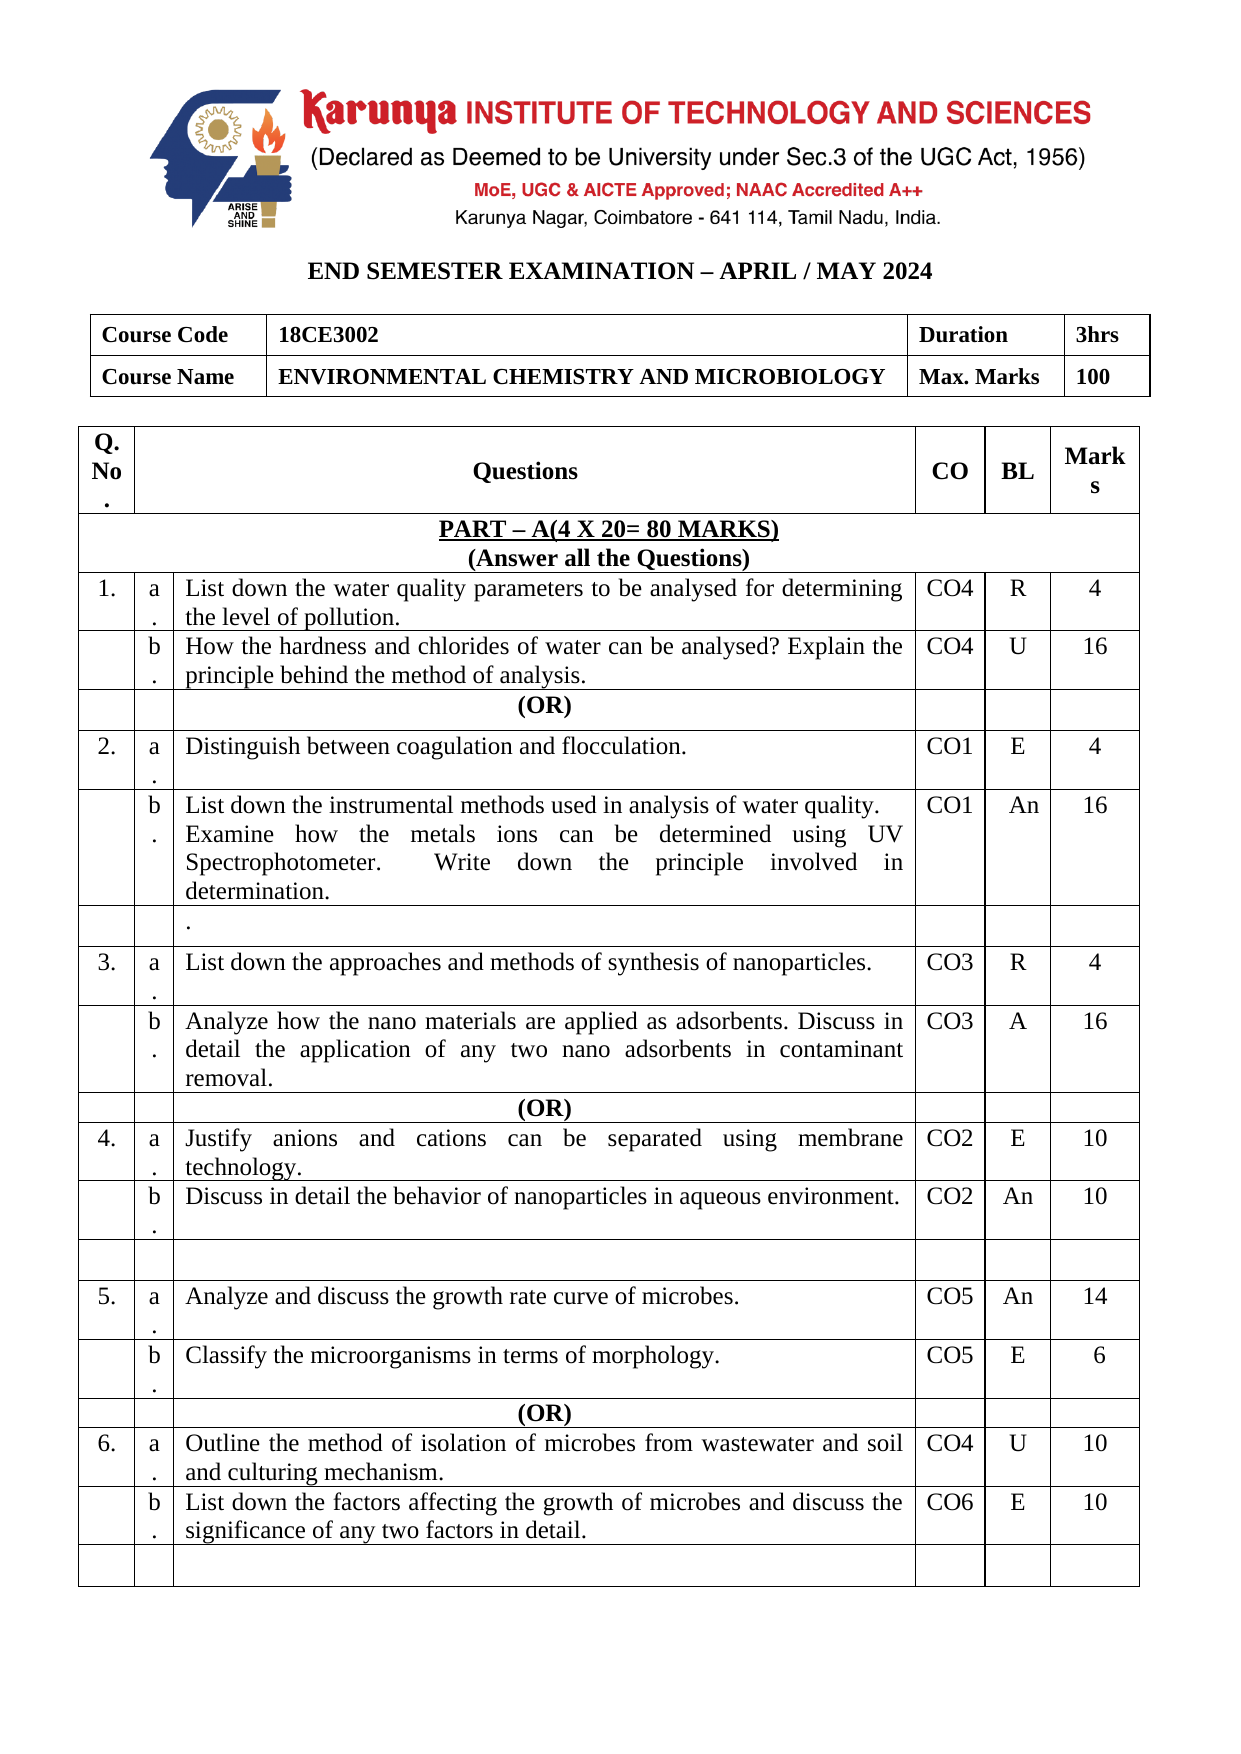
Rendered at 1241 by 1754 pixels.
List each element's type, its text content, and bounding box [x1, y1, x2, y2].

table_cell 4 [1051, 573, 1139, 630]
table_cell [79, 1181, 134, 1239]
table_cell [1051, 1545, 1139, 1586]
table_cell Discuss in detail the behavior of nanoparticles in aqueous environment. [174, 1181, 915, 1239]
table_cell [916, 690, 984, 730]
table_cell [986, 906, 1050, 946]
table_header Questions [135, 427, 915, 513]
table_cell (OR) [174, 1093, 915, 1122]
table_cell (OR) [174, 690, 915, 730]
table_cell Outline the method of isolation of microbes from wastewater and soil and culturing mechanism. [174, 1428, 915, 1486]
table_cell a. [135, 1428, 173, 1486]
table_cell E [986, 1340, 1050, 1397]
table_cell 5. [79, 1281, 134, 1339]
table_cell Analyze and discuss the growth rate curve of microbes. [174, 1281, 915, 1339]
table_cell [135, 1240, 173, 1280]
table_cell R [986, 947, 1050, 1005]
table_cell [986, 1240, 1050, 1280]
table_cell [79, 906, 134, 946]
table_cell [1051, 1093, 1139, 1122]
table_cell [135, 1399, 173, 1427]
table_header Duration [908, 315, 1064, 355]
table_cell [1051, 1399, 1139, 1427]
table_cell 6. [79, 1428, 134, 1486]
table_cell E [986, 1487, 1050, 1544]
table_cell [79, 690, 134, 730]
table_cell [135, 1093, 173, 1122]
table_cell [79, 631, 134, 689]
table_cell [79, 1240, 134, 1280]
table_cell [135, 1545, 173, 1586]
table_cell a. [135, 947, 173, 1005]
table_cell Classify the microorganisms in terms of morphology. [174, 1340, 915, 1397]
table_cell a. [135, 1123, 173, 1180]
table_cell [79, 1340, 134, 1397]
table_cell CO6 [916, 1487, 984, 1544]
table_cell Course Name [91, 356, 266, 396]
table_cell [79, 1545, 134, 1586]
table_cell U [986, 631, 1050, 689]
table_cell 4. [79, 1123, 134, 1180]
table_cell CO2 [916, 1123, 984, 1180]
table_cell [79, 1399, 134, 1427]
table_cell 6 [1051, 1340, 1139, 1397]
table_cell CO1 [916, 731, 984, 789]
table_cell 2. [79, 731, 134, 789]
table_cell 16 [1051, 1006, 1139, 1092]
table_cell 4 [1051, 731, 1139, 789]
table_cell How the hardness and chlorides of water can be analysed? Explain the principle behind the method of analysis. [174, 631, 915, 689]
table_cell Max. Marks [908, 356, 1064, 396]
table_cell 4 [1051, 947, 1139, 1005]
table_cell 1. [79, 573, 134, 630]
table_cell [986, 1399, 1050, 1427]
table_cell 16 [1051, 790, 1139, 905]
table_cell [916, 1399, 984, 1427]
table_cell List down the instrumental methods used in analysis of water quality. Examine how the metals ions can be determined using UV Spectrophotometer. Write down the principle involved in determination. [174, 790, 915, 905]
table_cell (OR) [174, 1399, 915, 1427]
table_cell E [986, 1123, 1050, 1180]
table_cell b. [135, 1340, 173, 1397]
table_header 18CE3002 [267, 315, 907, 355]
table_cell ENVIRONMENTAL CHEMISTRY AND MICROBIOLOGY [267, 356, 907, 396]
table_cell [1051, 906, 1139, 946]
table_cell [79, 1487, 134, 1544]
table_cell CO4 [916, 573, 984, 630]
table_cell [79, 1093, 134, 1122]
table_cell [174, 1240, 915, 1280]
table_cell [174, 1545, 915, 1586]
table_cell a. [135, 573, 173, 630]
table_cell 3. [79, 947, 134, 1005]
table_cell [79, 790, 134, 905]
table_cell 14 [1051, 1281, 1139, 1339]
table_cell a. [135, 1281, 173, 1339]
table_header CO [916, 427, 984, 513]
table_cell 10 [1051, 1181, 1139, 1239]
table_cell List down the factors affecting the growth of microbes and discuss the significance of any two factors in detail. [174, 1487, 915, 1544]
table_cell CO2 [916, 1181, 984, 1239]
table_cell An [986, 1181, 1050, 1239]
table_cell [986, 1093, 1050, 1122]
table_cell CO3 [916, 947, 984, 1005]
table_cell CO5 [916, 1340, 984, 1397]
table_cell E [986, 731, 1050, 789]
table_cell Analyze how the nano materials are applied as adsorbents. Discuss in detail the application of any two nano adsorbents in contaminant removal. [174, 1006, 915, 1092]
table_cell [135, 690, 173, 730]
table_cell [1051, 690, 1139, 730]
table_header BL [986, 427, 1050, 513]
table_cell 100 [1065, 356, 1149, 396]
table_cell [916, 1545, 984, 1586]
table_cell List down the approaches and methods of synthesis of nanoparticles. [174, 947, 915, 1005]
table_header Q. No. [79, 427, 134, 513]
table_cell [135, 906, 173, 946]
table_cell [916, 1240, 984, 1280]
table_cell CO3 [916, 1006, 984, 1092]
table_header Marks [1051, 427, 1139, 513]
table_cell b. [135, 790, 173, 905]
table_cell b. [135, 1181, 173, 1239]
table_cell b. [135, 1006, 173, 1092]
picture [149, 89, 1091, 228]
table_cell Justify anions and cations can be separated using membrane technology. [174, 1123, 915, 1180]
table_cell [986, 1545, 1050, 1586]
table_cell . [174, 906, 915, 946]
table_cell [1051, 1240, 1139, 1280]
table_cell b. [135, 1487, 173, 1544]
table_cell An [986, 1281, 1050, 1339]
table_header Course Code [91, 315, 266, 355]
table_cell U [986, 1428, 1050, 1486]
text END SEMESTER EXAMINATION – APRIL / MAY 2024 [90, 256, 1150, 285]
table_cell [916, 906, 984, 946]
table_cell Distinguish between coagulation and flocculation. [174, 731, 915, 789]
table_cell CO4 [916, 631, 984, 689]
table_header 3hrs [1065, 315, 1149, 355]
table_cell [916, 1093, 984, 1122]
table_cell b. [135, 631, 173, 689]
table_cell PART – A(4 X 20= 80 MARKS) (Answer all the Questions) [79, 514, 1139, 572]
table_cell CO4 [916, 1428, 984, 1486]
table_cell 10 [1051, 1123, 1139, 1180]
table_cell CO5 [916, 1281, 984, 1339]
table_cell An [986, 790, 1050, 905]
table_cell [986, 690, 1050, 730]
table_cell 10 [1051, 1487, 1139, 1544]
table_cell [79, 1006, 134, 1092]
table_cell List down the water quality parameters to be analysed for determining the level of pollution. [174, 573, 915, 630]
table_cell CO1 [916, 790, 984, 905]
table_cell R [986, 573, 1050, 630]
table_cell A [986, 1006, 1050, 1092]
table_cell a. [135, 731, 173, 789]
table_cell 16 [1051, 631, 1139, 689]
table_cell 10 [1051, 1428, 1139, 1486]
